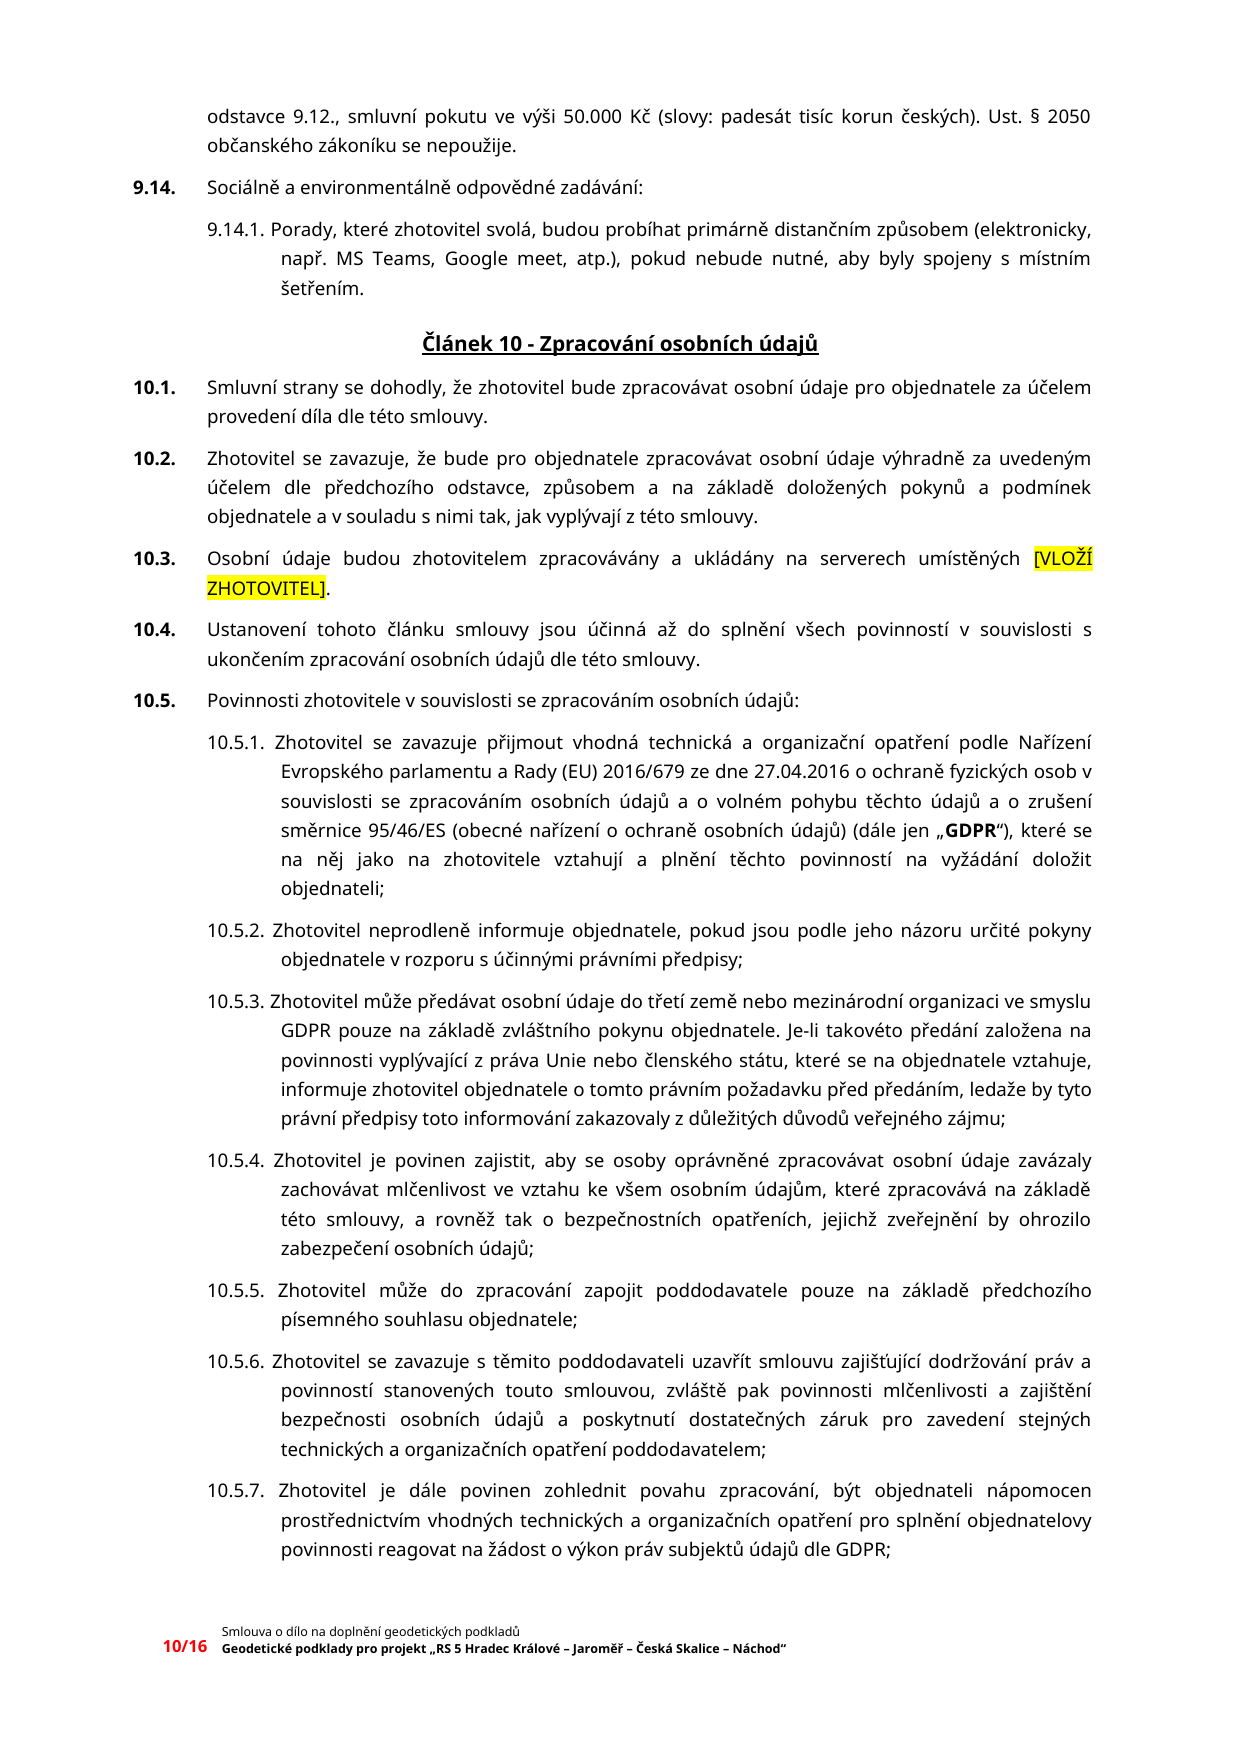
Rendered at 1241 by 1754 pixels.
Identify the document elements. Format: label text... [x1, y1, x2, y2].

subtitle Článek 10 - Zpracování osobních údajů [148, 329, 1092, 357]
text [133, 103, 1092, 158]
text 10.5.2. Zhotovitel neprodleně informuje objednatele, pokud jsou podle jeho názoru určité pokyny objednatele v rozporu s účinnými právními předpisy; [207, 917, 1092, 972]
text 10.2. Zhotovitel se zavazuje, že bude pro objednatele zpracovávat osobní údaje výhradně za uvedeným účelem dle předchozího odstavce, způsobem a na základě doložených pokynů a podmínek objednatele a v souladu s nimi tak, jak vyplývají z této smlouvy. [133, 445, 1092, 529]
text 10.5.1. Zhotovitel se zavazuje přijmout vhodná technická a organizační opatření podle Nařízení Evropského parlamentu a Rady (EU) 2016/679 ze dne 27.04.2016 o ochraně fyzických osob v souvislosti se zpracováním osobních údajů a o volném pohybu těchto údajů a o zrušení směrnice 95/46/ES (obecné nařízení o ochraně osobních údajů) (dále jen „GDPR“), které se na něj jako na zhotovitele vztahují a plnění těchto povinností na vyžádání doložit objednateli; [207, 729, 1092, 901]
text 10.5.6. Zhotovitel se zavazuje s těmito poddodavateli uzavřít smlouvu zajišťující dodržování práv a povinností stanovených touto smlouvou, zvláště pak povinnosti mlčenlivosti a zajištění bezpečnosti osobních údajů a poskytnutí dostatečných záruk pro zavedení stejných technických a organizačních opatření poddodavatelem; [207, 1348, 1092, 1461]
text 10.5.4. Zhotovitel je povinen zajistit, aby se osoby oprávněné zpracovávat osobní údaje zavázaly zachovávat mlčenlivost ve vztahu ke všem osobním údajům, které zpracovává na základě této smlouvy, a rovněž tak o bezpečnostních opatřeních, jejichž zveřejnění by ohrozilo zabezpečení osobních údajů; [207, 1147, 1092, 1261]
text 10.1. Smluvní strany se dohodly, že zhotovitel bude zpracovávat osobní údaje pro objednatele za účelem provedení díla dle této smlouvy. [133, 374, 1092, 429]
text 10.5.7. Zhotovitel je dále povinen zohlednit povahu zpracování, být objednateli nápomocen prostřednictvím vhodných technických a organizačních opatření pro splnění objednatelovy povinnosti reagovat na žádost o výkon práv subjektů údajů dle GDPR; [207, 1478, 1092, 1562]
text 10.3. Osobní údaje budou zhotovitelem zpracovávány a ukládány na serverech umístěných [VLOŽÍ ZHOTOVITEL]. [133, 546, 1092, 600]
text 10.4. Ustanovení tohoto článku smlouvy jsou účinná až do splnění všech povinností v souvislosti s ukončením zpracování osobních údajů dle této smlouvy. [133, 617, 1092, 671]
text 9.14.1. Porady, které zhotovitel svolá, budou probíhat primárně distančním způsobem (elektronicky, např. MS Teams, Google meet, atp.), pokud nebude nutné, aby byly spojeny s místním šetřením. [207, 216, 1092, 300]
text 10.5.3. Zhotovitel může předávat osobní údaje do třetí země nebo mezinárodní organizaci ve smyslu GDPR pouze na základě zvláštního pokynu objednatele. Je-li takovéto předání založena na povinnosti vyplývající z práva Unie nebo členského státu, které se na objednatele vztahuje, informuje zhotovitel objednatele o tomto právním požadavku před předáním, ledaže by tyto právní předpisy toto informování zakazovaly z důležitých důvodů veřejného zájmu; [207, 988, 1092, 1131]
text 10.5. Povinnosti zhotovitele v souvislosti se zpracováním osobních údajů: [133, 688, 1092, 713]
text 9.14. Sociálně a environmentálně odpovědné zadávání: [133, 174, 1092, 200]
text 10.5.5. Zhotovitel může do zpracování zapojit poddodavatele pouze na základě předchozího písemného souhlasu objednatele; [207, 1277, 1092, 1332]
